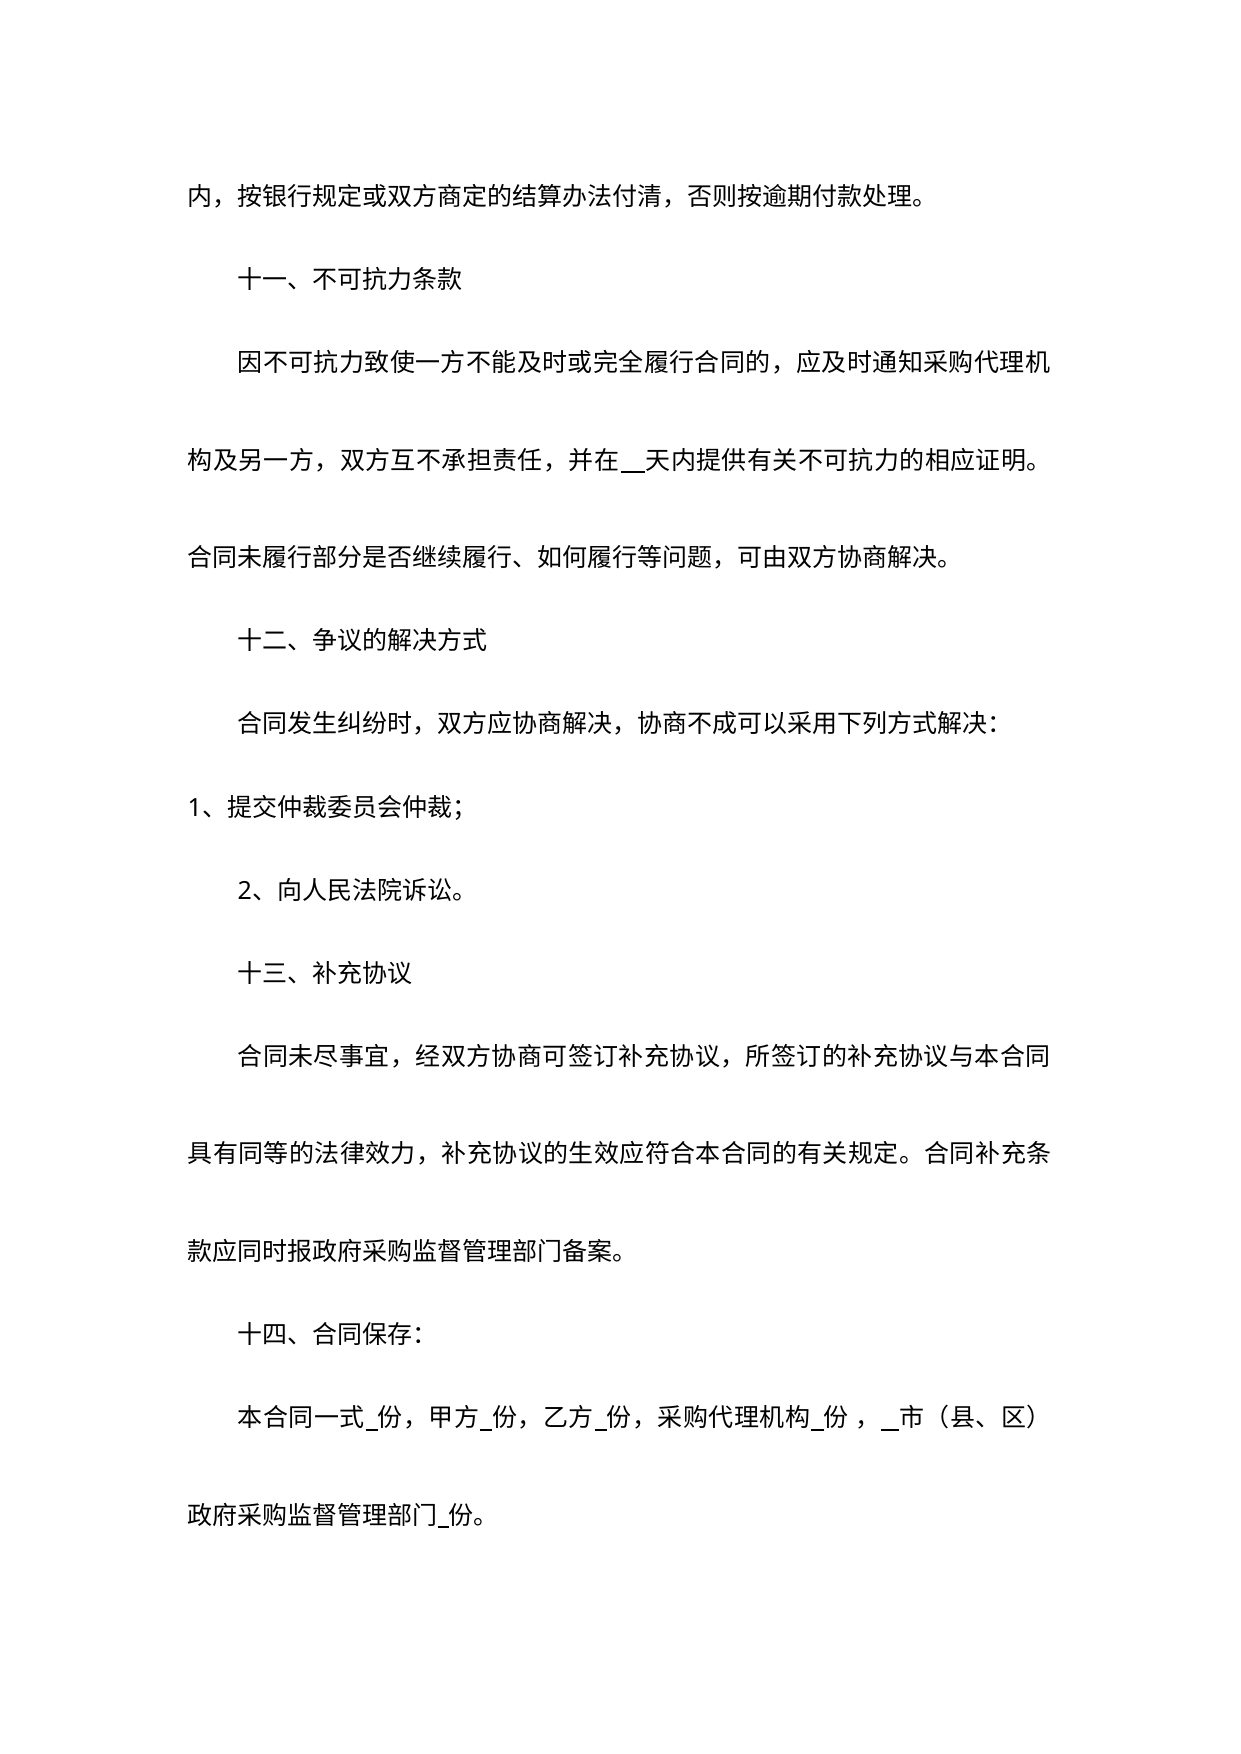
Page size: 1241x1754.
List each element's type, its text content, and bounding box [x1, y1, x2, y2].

list 1、提交仲裁委员会仲裁； [187, 773, 1053, 838]
text 十四、合同保存： [187, 1300, 1053, 1365]
text 十一、不可抗力条款 [187, 245, 1053, 310]
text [187, 162, 1053, 227]
text 2、向人民法院诉讼。 [187, 856, 1053, 921]
text 十三、补充协议 [187, 939, 1053, 1004]
text 因不可抗力致使一方不能及时或完全履行合同的，应及时通知采购代理机构及另一方，双方互不承担责任，并在 天内提供有关不可抗力的相应证明。合同未履行部分是否继续履行、如何履行等问题，可由双方协商解决。 [187, 328, 1053, 588]
text 合同发生纠纷时，双方应协商解决，协商不成可以采用下列方式解决： [187, 689, 1053, 754]
text 本合同一式 份，甲方 份，乙方 份，采购代理机构 份 ， 市（县、区）政府采购监督管理部门 份。 [187, 1383, 1053, 1546]
text 十二、争议的解决方式 [187, 606, 1053, 671]
text 合同未尽事宜，经双方协商可签订补充协议，所签订的补充协议与本合同具有同等的法律效力，补充协议的生效应符合本合同的有关规定。合同补充条款应同时报政府采购监督管理部门备案。 [187, 1022, 1053, 1282]
